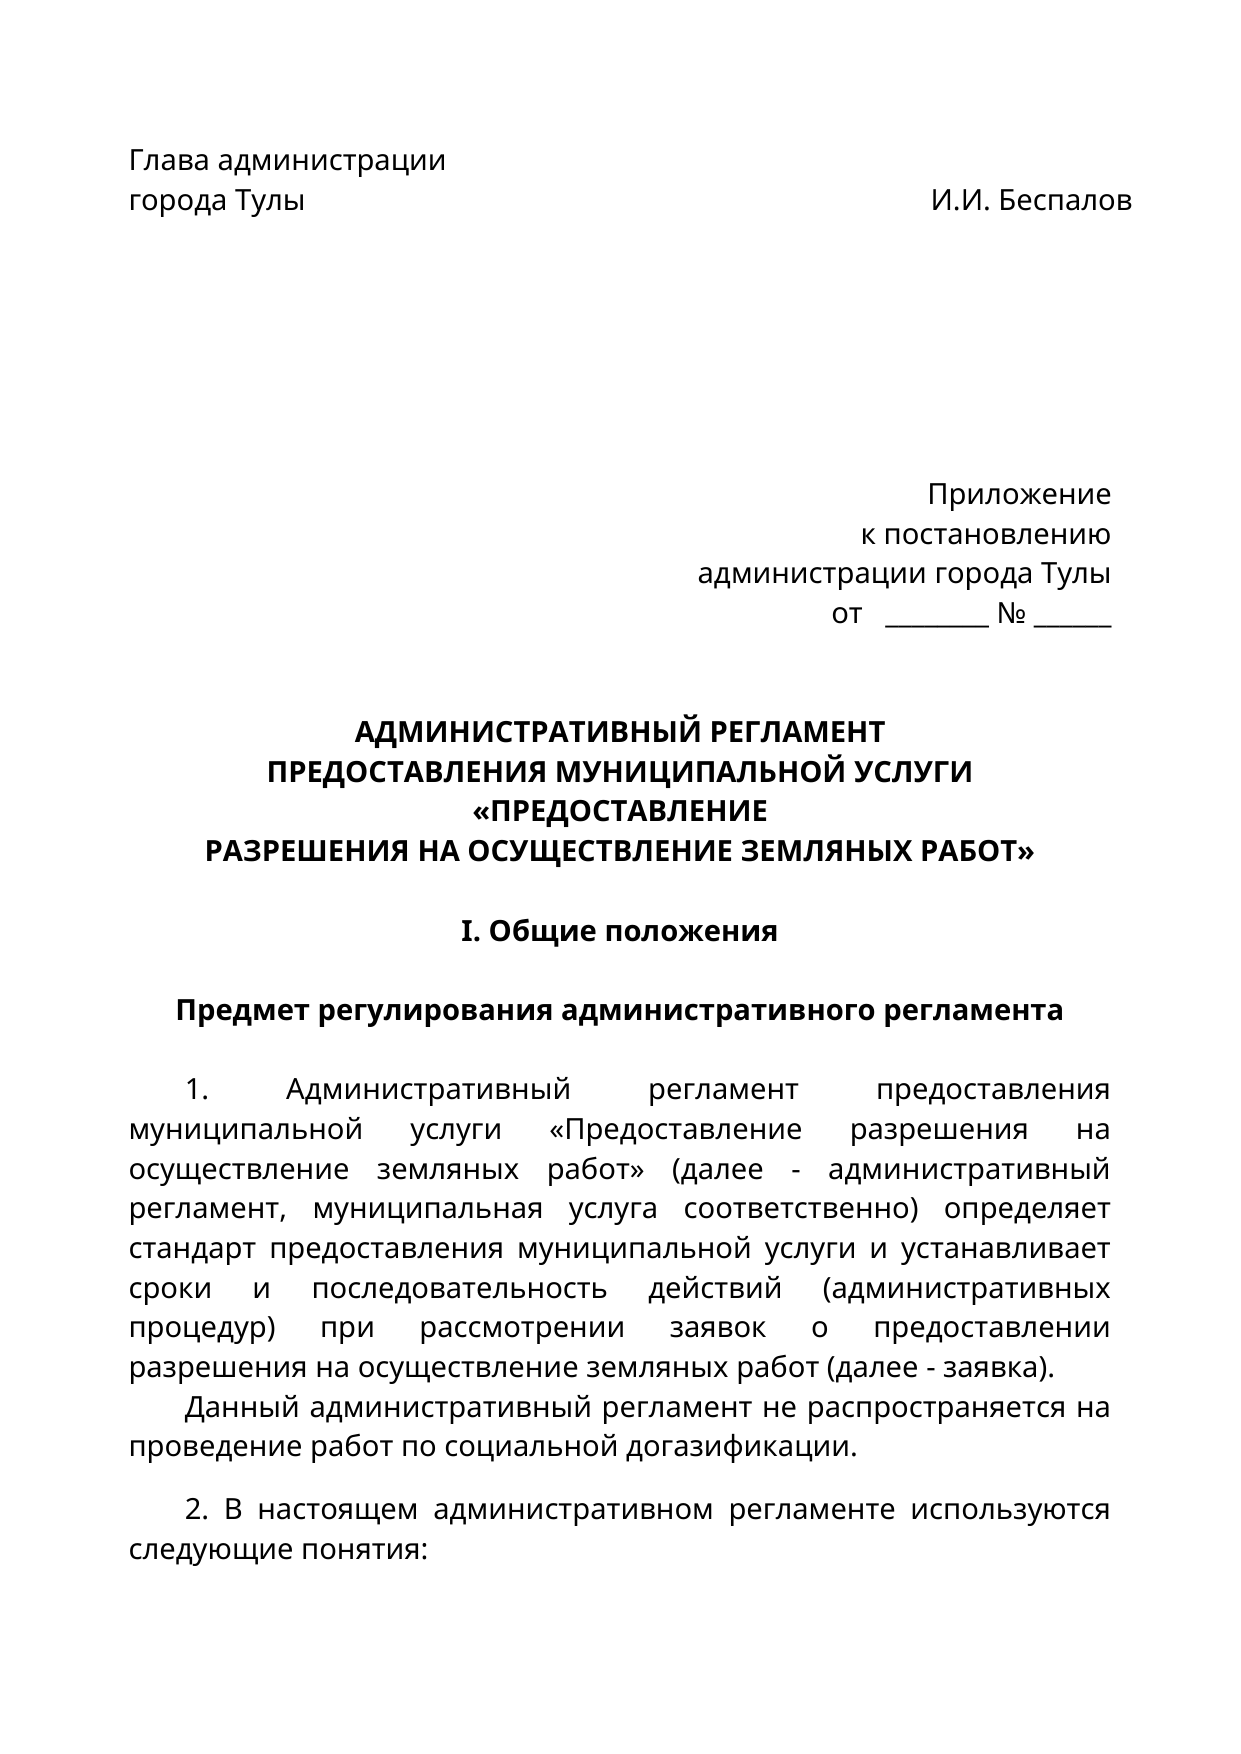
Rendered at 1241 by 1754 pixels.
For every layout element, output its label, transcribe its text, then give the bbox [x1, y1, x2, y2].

text Данный административный регламент не распространяется на проведение работ по социальной догазификации. [128, 1386, 1111, 1465]
table_header Глава администрации города Тулы [128, 140, 800, 219]
text от ________ № ______ [128, 592, 1111, 632]
text к постановлению [128, 513, 1111, 553]
title I. Общие положения [128, 910, 1111, 949]
title Предмет регулирования административного регламента [128, 989, 1111, 1029]
text АДМИНИСТРАТИВНЫЙ РЕГЛАМЕНТ [128, 711, 1111, 751]
text администрации города Тулы [128, 553, 1111, 592]
table_header И.И. Беспалов [800, 140, 1139, 219]
text ПРЕДОСТАВЛЕНИЯ МУНИЦИПАЛЬНОЙ УСЛУГИ «ПРЕДОСТАВЛЕНИЕ [128, 751, 1111, 830]
text 2. В настоящем административном регламенте используются следующие понятия: [128, 1488, 1111, 1568]
text 1. Административный регламент предоставления муниципальной услуги «Предоставление разрешения на осуществление земляных работ» (далее - административный регламент, муниципальная услуга соответственно) определяет стандарт предоставления муниципальной услуги и устанавливает сроки и последовательность действий (административных процедур) при рассмотрении заявок о предоставлении разрешения на осуществление земляных работ (далее - заявка). [128, 1068, 1111, 1386]
text РАЗРЕШЕНИЯ НА ОСУЩЕСТВЛЕНИЕ ЗЕМЛЯНЫХ РАБОТ» [128, 830, 1111, 870]
text Приложение [128, 473, 1111, 513]
